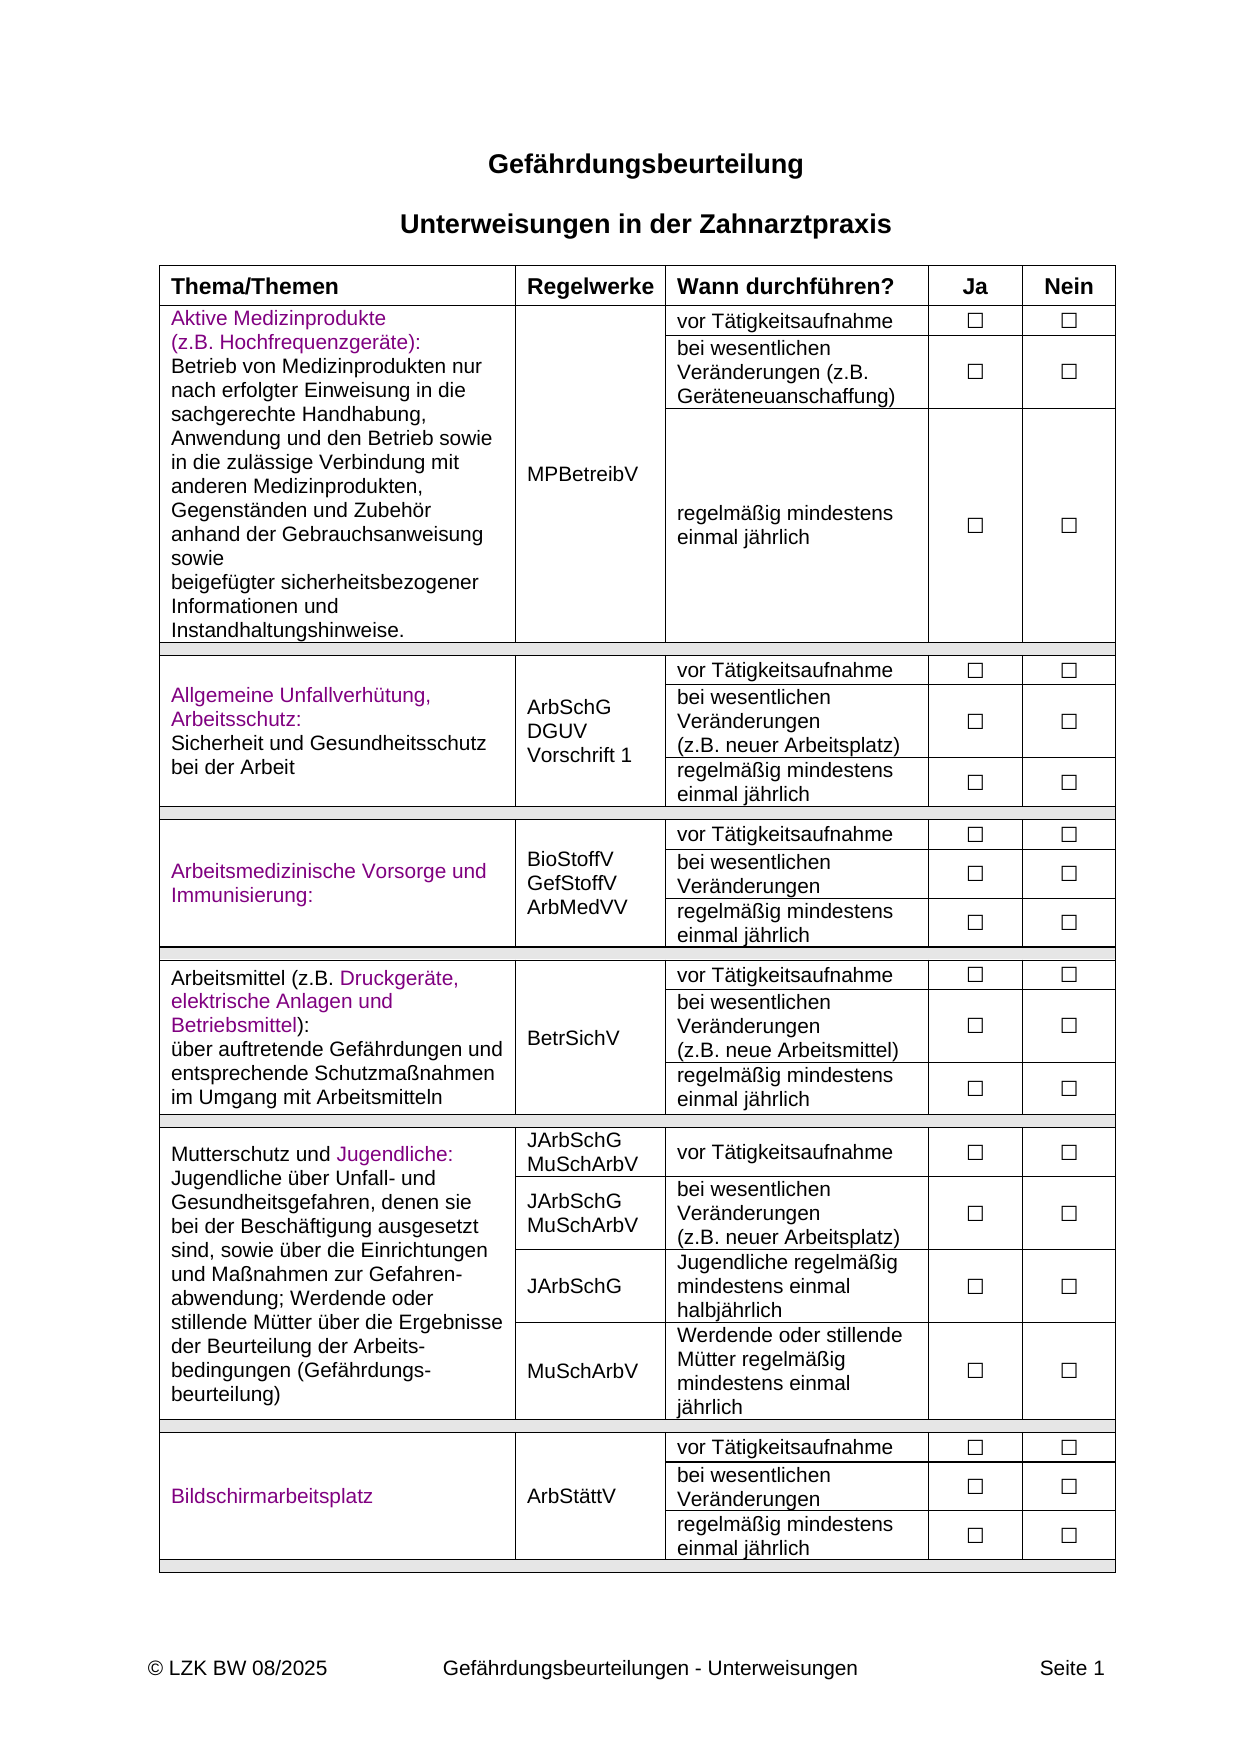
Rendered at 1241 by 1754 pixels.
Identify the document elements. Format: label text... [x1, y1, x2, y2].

table_cell bei wesentlichen Veränderungen (z.B. Geräteneuanschaffung) [666, 336, 928, 408]
table_header Wann durchführen? [666, 266, 928, 305]
table_cell BetrSichV [516, 961, 665, 1114]
table_cell JArbSchG MuSchArbV [516, 1128, 665, 1176]
table_header Nein [1023, 266, 1115, 305]
text Gefährdungsbeurteilung [148, 148, 1144, 179]
table_cell Allgemeine Unfallverhütung, Arbeitsschutz: Sicherheit und Gesundheitsschutz bei der Arbeit [160, 656, 515, 806]
table_cell MuSchArbV [516, 1323, 665, 1419]
table_cell ArbStättV [516, 1433, 665, 1559]
table_cell ArbSchG DGUV Vorschrift 1 [516, 656, 665, 806]
table_cell vor Tätigkeitsaufnahme [666, 1128, 928, 1176]
table_cell vor Tätigkeitsaufnahme [666, 961, 928, 989]
table_cell vor Tätigkeitsaufnahme [666, 1433, 928, 1461]
table_header Thema/Themen [160, 266, 515, 305]
table_cell bei wesentlichen Veränderungen (z.B. neue Arbeitsmittel) [666, 990, 928, 1062]
table_cell [160, 1560, 1115, 1572]
table_cell vor Tätigkeitsaufnahme [666, 306, 928, 335]
table_cell JArbSchG MuSchArbV [516, 1177, 665, 1249]
table_cell vor Tätigkeitsaufnahme [666, 820, 928, 848]
table_cell bei wesentlichen Veränderungen [666, 850, 928, 897]
table_cell MPBetreibV [516, 306, 665, 642]
table_cell regelmäßig mindestens einmal jährlich [666, 899, 928, 946]
table_cell Jugendliche regelmäßig mindestens einmal halbjährlich [666, 1250, 928, 1322]
table_cell vor Tätigkeitsaufnahme [666, 656, 928, 684]
table_cell regelmäßig mindestens einmal jährlich [666, 1063, 928, 1114]
table_header Regelwerke [516, 266, 665, 305]
table_cell Aktive Medizinprodukte (z.B. Hochfrequenzgeräte): Betrieb von Medizinprodukten nur nach erfolgter Einweisung in die sachgerechte Handhabung, Anwendung und den Betrieb sowie in die zulässige Verbindung mit anderen Medizinprodukten, Gegenständen und Zubehör anhand der Gebrauchsanweisung sowie beigefügter sicherheitsbezogener Informationen und Instandhaltungshinweise. [160, 306, 515, 642]
table_cell JArbSchG [516, 1250, 665, 1322]
table_cell regelmäßig mindestens einmal jährlich [666, 758, 928, 806]
table_cell regelmäßig mindestens einmal jährlich [666, 409, 928, 642]
table_cell bei wesentlichen Veränderungen (z.B. neuer Arbeitsplatz) [666, 1177, 928, 1249]
table_cell [160, 643, 1115, 655]
table_cell bei wesentlichen Veränderungen [666, 1463, 928, 1510]
table_cell Arbeitsmittel (z.B. Druckgeräte, elektrische Anlagen und Betriebsmittel): über auftretende Gefährdungen und entsprechende Schutzmaßnahmen im Umgang mit Arbeitsmitteln [160, 961, 515, 1114]
table_cell [160, 807, 1115, 819]
table_cell Arbeitsmedizinische Vorsorge und Immunisierung: [160, 820, 515, 946]
table_header Ja [929, 266, 1022, 305]
table_cell regelmäßig mindestens einmal jährlich [666, 1511, 928, 1559]
table_cell [160, 948, 1115, 959]
table_cell Mutterschutz und Jugendliche: Jugendliche über Unfall- und Gesundheitsgefahren, denen sie bei der Beschäftigung ausgesetzt sind, sowie über die Einrichtungen und Maßnahmen zur Gefahren- abwendung; Werdende oder stillende Mütter über die Ergebnisse der Beurteilung der Arbeits- bedingungen (Gefährdungs- beurteilung) [160, 1128, 515, 1419]
table_cell BioStoffV GefStoffV ArbMedVV [516, 820, 665, 946]
table_cell Werdende oder stillende Mütter regelmäßig mindestens einmal jährlich [666, 1323, 928, 1419]
text Unterweisungen in der Zahnarztpraxis [148, 208, 1144, 239]
table_cell [160, 1420, 1115, 1432]
table_cell bei wesentlichen Veränderungen (z.B. neuer Arbeitsplatz) [666, 685, 928, 757]
table_cell [160, 1115, 1115, 1127]
table_cell Bildschirmarbeitsplatz [160, 1433, 515, 1559]
